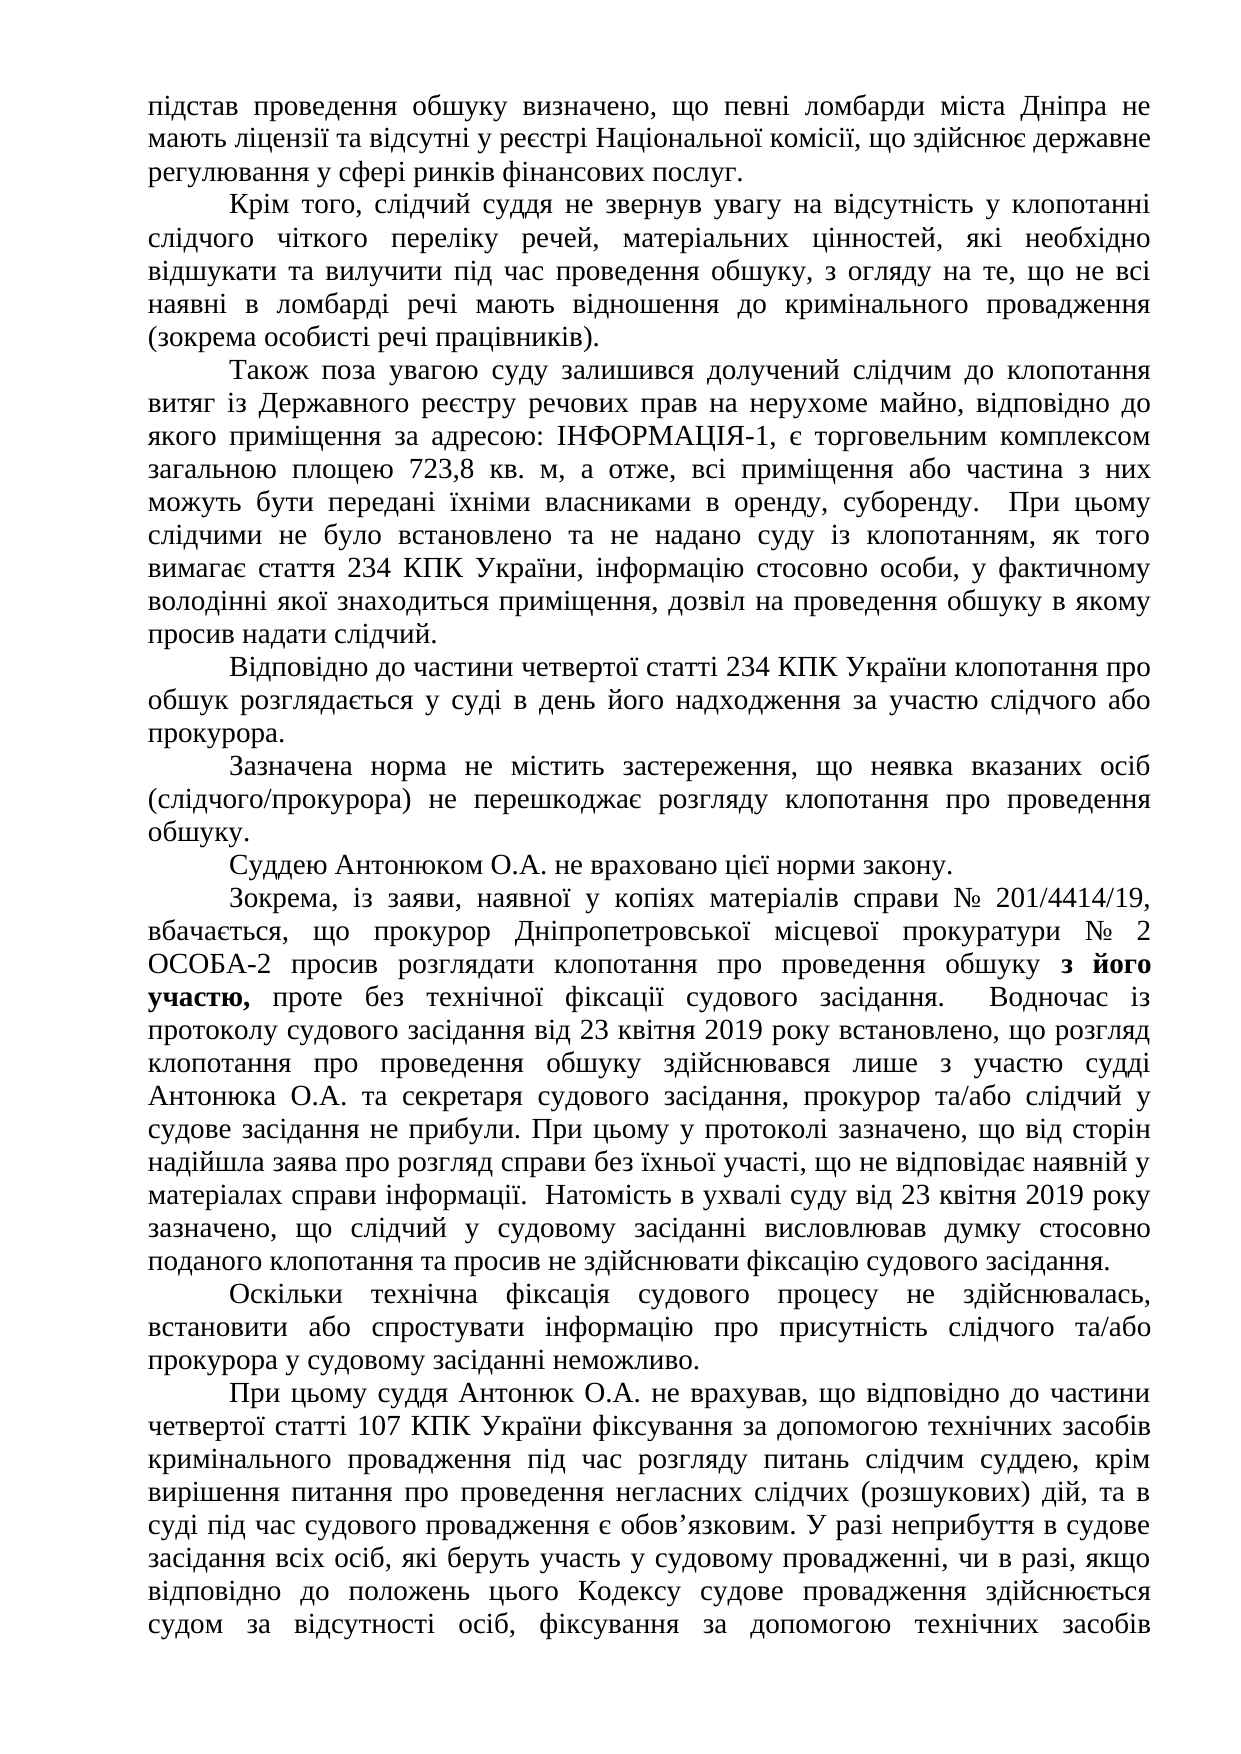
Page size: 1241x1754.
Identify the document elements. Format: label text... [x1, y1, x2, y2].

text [148, 1376, 1152, 1441]
text Зазначена норма не містить застереження, що неявка вказаних осіб (слідчого/прокурора) не перешкоджає розгляду клопотання про проведення обшуку. [148, 749, 1152, 848]
text Оскільки технічна фіксація судового процесу не здійснювалась, встановити або спростувати інформацію про присутність слідчого та/або прокурора у судовому засіданні неможливо. [148, 1277, 1152, 1376]
text Крім того, слідчий суддя не звернув увагу на відсутність у клопотанні слідчого чіткого переліку речей, матеріальних цінностей, які необхідно відшукати та вилучити під час проведення обшуку, з огляду на те, що не всі наявні в ломбарді речі мають відношення до кримінального провадження (зокрема особисті речі працівників). [148, 188, 1152, 353]
text Зокрема, із заяви, наявної у копіях матеріалів справи № 201/4414/19, вбачається, що прокурор Дніпропетровської місцевої прокуратури № 2 ОСОБА-2 просив розглядати клопотання про проведення обшуку з його участю, проте без технічної фіксації судового засідання. Водночас із протоколу судового засідання від 23 квітня 2019 року встановлено, що розгляд клопотання про проведення обшуку здійснювався лише з участю судді Антонюка О.А. та секретаря судового засідання, прокурор та/або слідчий у судове засідання не прибули. При цьому у протоколі зазначено, що від сторін надійшла заява про розгляд справи без їхньої участі, що не відповідає наявній у матеріалах справи інформації. Натомість в ухвалі суду від 23 квітня 2019 року зазначено, що слідчий у судовому засіданні висловлював думку стосовно поданого клопотання та просив не здійснювати фіксацію судового засідання. [148, 881, 1152, 1277]
text Відповідно до частини четвертої статті 234 КПК України клопотання про обшук розглядається у суді в день його надходження за участю слідчого або прокурора. [148, 650, 1152, 749]
text Суддею Антонюком О.А. не враховано цієї норми закону. [148, 848, 1152, 881]
text Також поза увагою суду залишився долучений слідчим до клопотання витяг із Державного реєстру речових прав на нерухоме майно, відповідно до якого приміщення за адресою: ІНФОРМАЦІЯ-1, є торговельним комплексом загальною площею 723,8 кв. м, а отже, всі приміщення або частина з них можуть бути передані їхніми власниками в оренду, суборенду. При цьому слідчими не було встановлено та не надано суду із клопотанням, як того вимагає стаття 234 КПК України, інформацію стосовно особи, у фактичному володінні якої знаходиться приміщення, дозвіл на проведення обшуку в якому просив надати слідчий. [148, 353, 1152, 650]
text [148, 88, 1152, 188]
